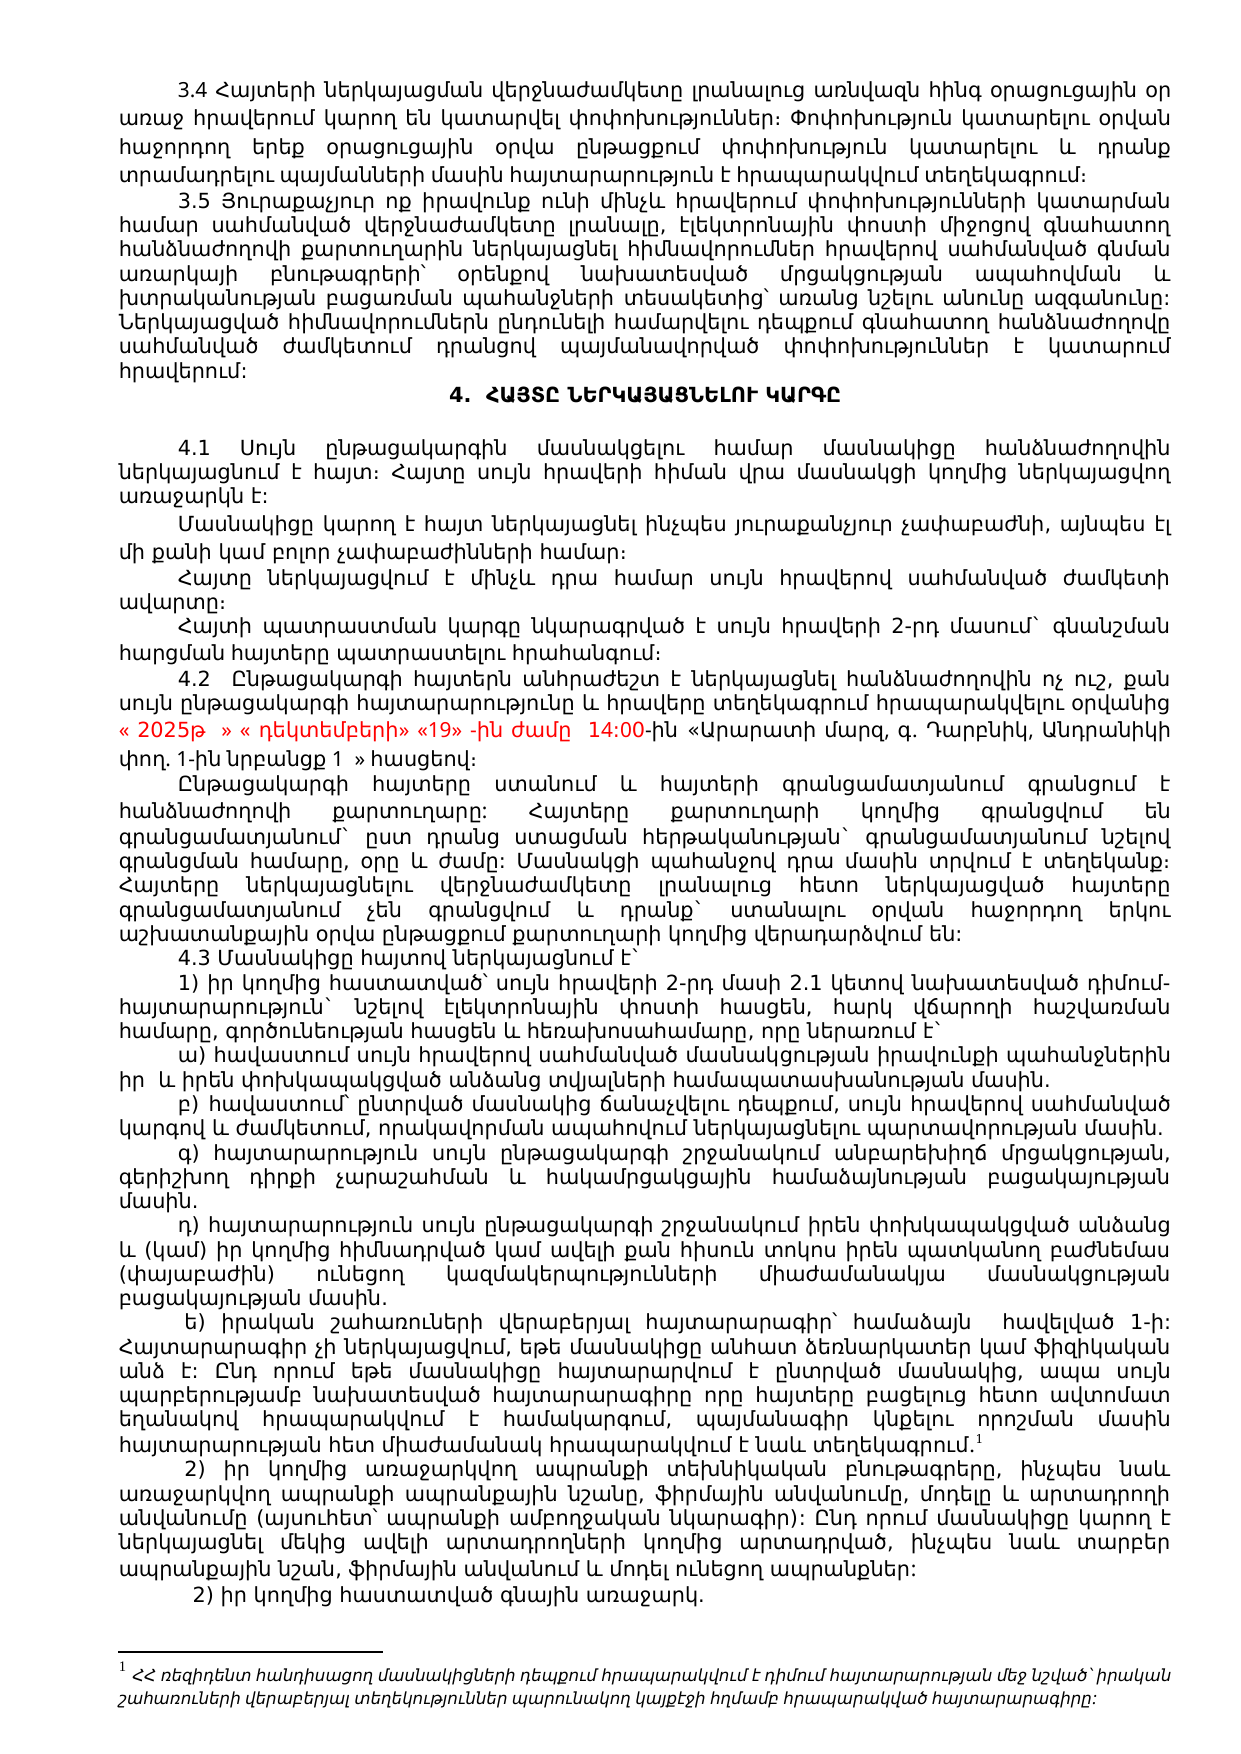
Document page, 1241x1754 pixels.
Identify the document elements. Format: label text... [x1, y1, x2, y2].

text 2) իր կողմից առաջարկվող ապրանքի տեխնիկական բնութագրերը, ինչպես նաև առաջարկվող ապրանքի ապրանքային նշանը, ֆիրմային անվանումը, մոդելը և արտադրողի անվանումը (այսուհետ՝ ապրանքի ամբողջական նկարագիր): Ընդ որում մասնակիցը կարող է ներկայացնել մեկից ավելի արտադրողների կողմից արտադրված, ինչպես նաև տարբեր ապրանքային նշան, ֆիրմային անվանում և մոդել ունեցող ապրանքներ: [118, 1457, 1171, 1583]
text 3.4 Հայտերի ներկայացման վերջնաժամկետը լրանալուց առնվազն հինգ օրացուցային օր առաջ հրավերում կարող են կատարվել փոփոխություններ։ Փոփոխություն կատարելու օրվան հաջորդող երեք օրացուցային օրվա ընթացքում փոփոխություն կատարելու և դրանք տրամադրելու պայմանների մասին հայտարարություն է հրապարակվում տեղեկագրում։ [118, 75, 1171, 189]
text 3.5 Յուրաքաչյուր ոք իրավունք ունի մինչև հրավերում փոփոխությունների կատարման համար սահմանված վերջնաժամկետը լրանալը, էլեկտրոնային փոստի միջոցով գնահատող հանձնաժողովի քարտուղարին ներկայացնել հիմնավորումներ հրավերով սահմանված գնման առարկայի բնութագրերի՝ օրենքով նախատեսված մրցակցության ապահովման և խտրականության բացառման պահանջների տեսակետից՝ առանց նշելու անունը ազգանունը: Ներկայացված հիմնավորումներն ընդունելի համարվելու դեպքում գնահատող հանձնաժողովը սահմանված ժամկետում դրանցով պայմանավորված փոփոխություններ է կատարում հրավերում: [118, 189, 1171, 383]
text Հայտի պատրաստման կարգը նկարագրված է սույն հրավերի 2-րդ մասում` գնանշման հարցման հայտերը պատրաստելու հրահանգում։ [118, 614, 1171, 667]
text 4.3 Մասնակիցը հայտով ներկայացնում է` [118, 946, 1171, 971]
text Հայտը ներկայացվում է մինչև դրա համար սույն հրավերով սահմանված ժամկետի ավարտը։ [118, 566, 1171, 614]
text գ) հայտարարություն սույն ընթացակարգի շրջանակում անբարեխիղճ մրցակցության, գերիշխող դիրքի չարաշահման և հակամրցակցային համաձայնության բացակայության մասին. [118, 1141, 1171, 1213]
text Մասնակիցը կարող է հայտ ներկայացնել ինչպես յուրաքանչյուր չափաբաժնի, այնպես էլ մի քանի կամ բոլոր չափաբաժինների համար։ [118, 509, 1171, 566]
text ա) հավաստում սույն հրավերով սահմանված մասնակցության իրավունքի պահանջներին իր և իրեն փոխկապակցված անձանց տվյալների համապատասխանության մասին. [118, 1043, 1171, 1092]
text Ընթացակարգի հայտերը ստանում և հայտերի գրանցամատյանում գրանցում է հանձնաժողովի քարտուղարը: Հայտերը քարտուղարի կողմից գրանցվում են գրանցամատյանում` ըստ դրանց ստացման հերթականության` գրանցամատյանում նշելով գրանցման համարը, օրը և ժամը: Մասնակցի պահանջով դրա մասին տրվում է տեղեկանք։ Հայտերը ներկայացնելու վերջնաժամկետը լրանալուց հետո ներկայացված հայտերը գրանցամատյանում չեն գրանցվում և դրանք` ստանալու օրվան հաջորդող երկու աշխատանքային օրվա ընթացքում քարտուղարի կողմից վերադարձվում են: [118, 772, 1171, 946]
text դ) հայտարարություն սույն ընթացակարգի շրջանակում իրեն փոխկապակցված անձանց և (կամ) իր կողմից հիմնադրված կամ ավելի քան հիսուն տոկոս իրեն պատկանող բաժնեմաս (փայաբաժին) ունեցող կազմակերպությունների միաժամանակյա մասնակցության բացակայության մասին. [118, 1213, 1171, 1310]
text բ) հավաստում՝ ընտրված մասնակից ճանաչվելու դեպքում, սույն հրավերով սահմանված կարգով և ժամկետում, որակավորման ապահովում ներկայացնելու պարտավորության մասին. [118, 1092, 1171, 1141]
text 4.2 Ընթացակարգի հայտերն անհրաժեշտ է ներկայացնել հանձնաժողովին ոչ ուշ, քան սույն ընթացակարգի հայտարարությունը և հրավերը տեղեկագրում հրապարակվելու օրվանից « 2025թ » « դեկտեմբերի» «19» -ին ժամը 14:00-ին «Արարատի մարզ, գ. Դարբնիկ, Անդրանիկի փող. 1-ին նրբանցք 1 » հասցեով։ [118, 667, 1171, 772]
text 2) իր կողմից հաստատված գնային առաջարկ. [118, 1583, 1171, 1607]
text ե) իրական շահառուների վերաբերյալ հայտարարագիր՝ համաձայն հավելված 1-ի: Հայտարարագիր չի ներկայացվում, եթե մասնակիցը անհատ ձեռնարկատեր կամ ֆիզիկական անձ է: Ընդ որում եթե մասնակիցը հայտարարվում է ընտրված մասնակից, ապա սույն պարբերությամբ նախատեսված հայտարարագիրը որը հայտերը բացելուց հետո ավտոմատ եղանակով հրապարակվում է համակարգում, պայմանագիր կնքելու որոշման մասին հայտարարության հետ միաժամանակ հրապարակվում է նաև տեղեկագրում. [118, 1310, 1171, 1457]
text 4.1 Սույն ընթացակարգին մասնակցելու համար մասնակիցը հանձնաժողովին ներկայացնում է հայտ։ Հայտը սույն հրավերի հիման վրա մասնակցի կողմից ներկայացվող առաջարկն է: [118, 436, 1171, 509]
text 1) իր կողմից հաստատված՝ սույն հրավերի 2-րդ մասի 2.1 կետով նախատեսված դիմում-հայտարարություն` նշելով էլեկտրոնային փոստի հասցեն, հարկ վճարողի հաշվառման համարը, գործունեության հասցեն և հեռախոսահամարը, որը ներառում է` [118, 971, 1171, 1043]
text 4. ՀԱՅՏԸ ՆԵՐԿԱՅԱՑՆԵԼՈՒ ԿԱՐԳԸ [118, 383, 1171, 407]
